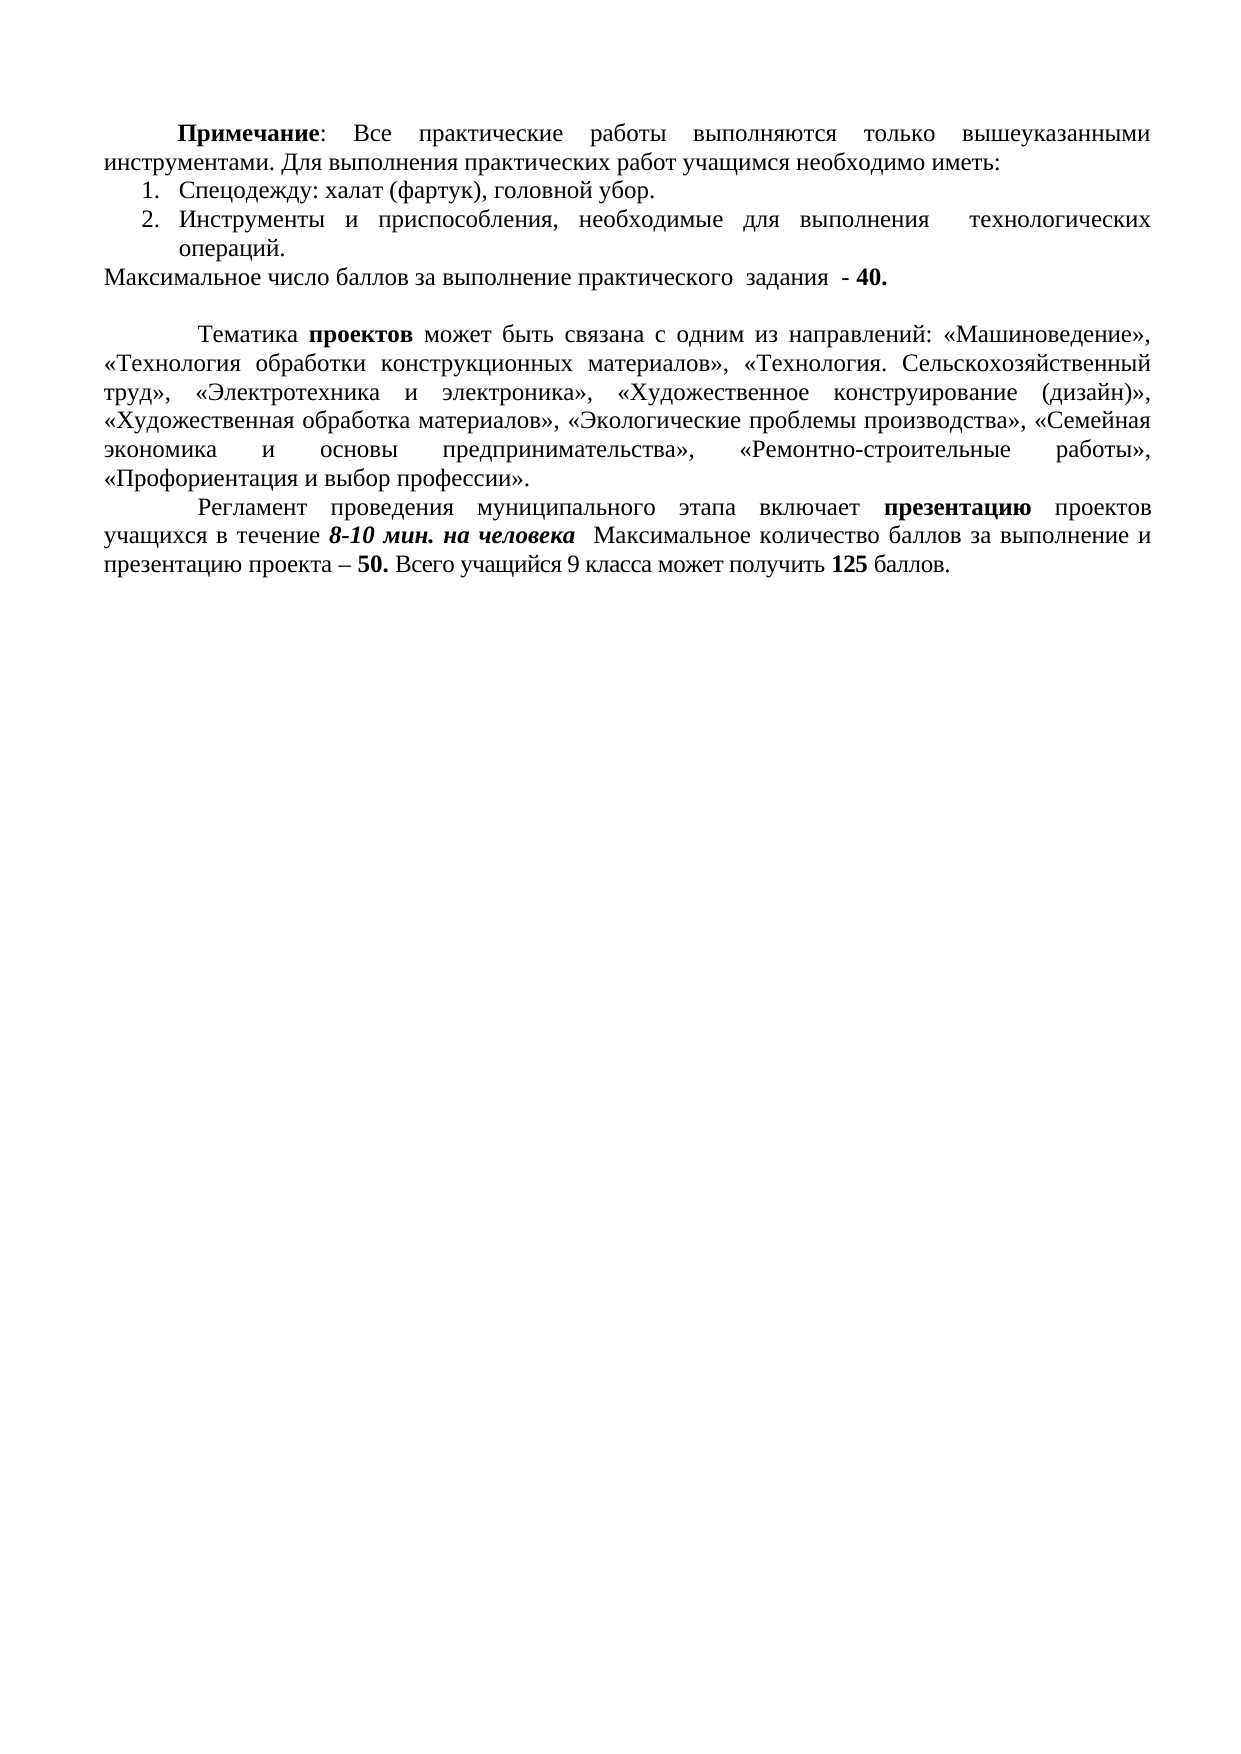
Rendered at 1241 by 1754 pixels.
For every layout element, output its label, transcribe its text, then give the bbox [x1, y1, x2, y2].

list Инструменты и приспособления, необходимые для выполнения технологических операций. [141, 204, 1152, 262]
text Примечание: Все практические работы выполняются только вышеуказанными инструментами. Для выполнения практических работ учащимся необходимо иметь: [103, 118, 1152, 176]
text Максимальное число баллов за выполнение практического задания - 40. [103, 262, 1152, 291]
text Тематика проектов может быть связана с одним из направлений: «Машиноведение», «Технология обработки конструкционных материалов», «Технология. Сельскохозяйственный труд», «Электротехника и электроника», «Художественное конструирование (дизайн)», «Художественная обработка материалов», «Экологические проблемы производства», «Семейная экономика и основы предпринимательства», «Ремонтно-строительные работы», «Профориентация и выбор профессии». [103, 319, 1152, 492]
list Спецодежду: халат (фартук), головной убор. [141, 176, 1152, 204]
text Регламент проведения муниципального этапа включает презентацию проектов учащихся в течение 8-10 мин. на человека Максимальное количество баллов за выполнение и презентацию проекта – 50. Всего учащийся 9 класса может получить 125 баллов. [103, 492, 1152, 578]
